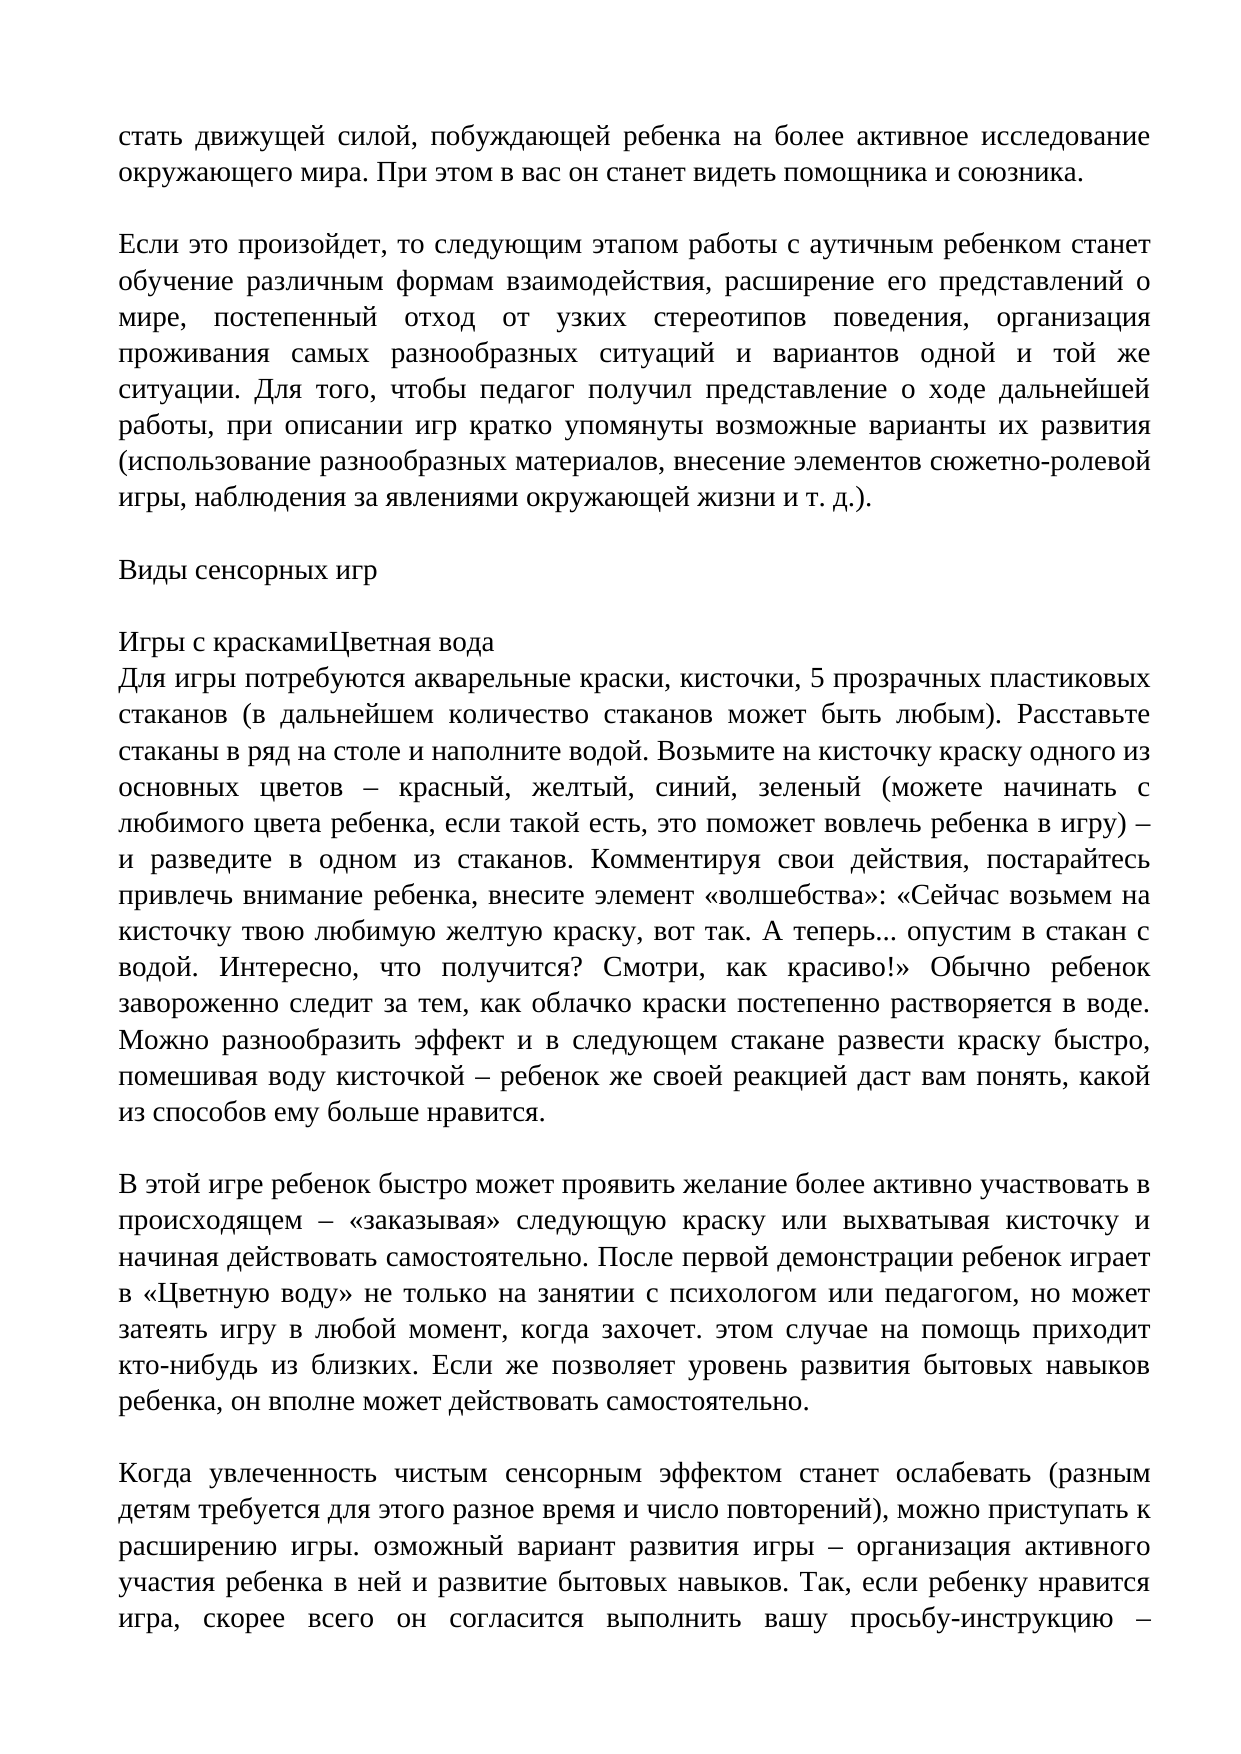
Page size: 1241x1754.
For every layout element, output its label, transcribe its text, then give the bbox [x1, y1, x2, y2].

list Игры с краскамиЦветная вода [118, 624, 1152, 658]
list В этой игре ребенок быстро может проявить желание более активно участвовать в происходящем – «заказывая» следующую краску или выхватывая кисточку и начиная действовать самостоятельно. После первой демонстрации ребенок играет в «Цветную воду» не только на занятии с психологом или педагогом, но может затеять игру в любой момент, когда захочет. этом случае на помощь приходит кто-нибудь из близких. Если же позволяет уровень развития бытовых навыков ребенка, он вполне может действовать самостоятельно. [118, 1166, 1152, 1417]
list Если это произойдет, то следующим этапом работы с аутичным ребенком станет обучение различным формам взаимодействия, расширение его представлений о мире, постепенный отход от узких стереотипов поведения, организация проживания самых разнообразных ситуаций и вариантов одной и той же ситуации. Для того, чтобы педагог получил представление о ходе дальнейшей работы, при описании игр кратко упомянуты возможные варианты их развития (использование разнообразных материалов, внесение элементов сюжетно-ролевой игры, наблюдения за явлениями окружающей жизни и т. д.). [118, 227, 1152, 513]
list Для игры потребуются акварельные краски, кисточки, 5 прозрачных пластиковых стаканов (в дальнейшем количество стаканов может быть любым). Расставьте стаканы в ряд на столе и наполните водой. Возьмите на кисточку краску одного из основных цветов – красный, желтый, синий, зеленый (можете начинать с любимого цвета ребенка, если такой есть, это поможет вовлечь ребенка в игру) – и разведите в одном из стаканов. Комментируя свои действия, постарайтесь привлечь внимание ребенка, внесите элемент «волшебства»: «Сейчас возьмем на кисточку твою любимую желтую краску, вот так. А теперь... опустим в стакан с водой. Интересно, что получится? Смотри, как красиво!» Обычно ребенок завороженно следит за тем, как облачко краски постепенно растворяется в воде. Можно разнообразить эффект и в следующем стакане развести краску быстро, помешивая воду кисточкой – ребенок же своей реакцией даст вам понять, какой из способов ему больше нравится. [118, 660, 1152, 1128]
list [118, 1456, 1152, 1634]
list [118, 118, 1152, 188]
list Виды сенсорных игр [118, 552, 1152, 585]
